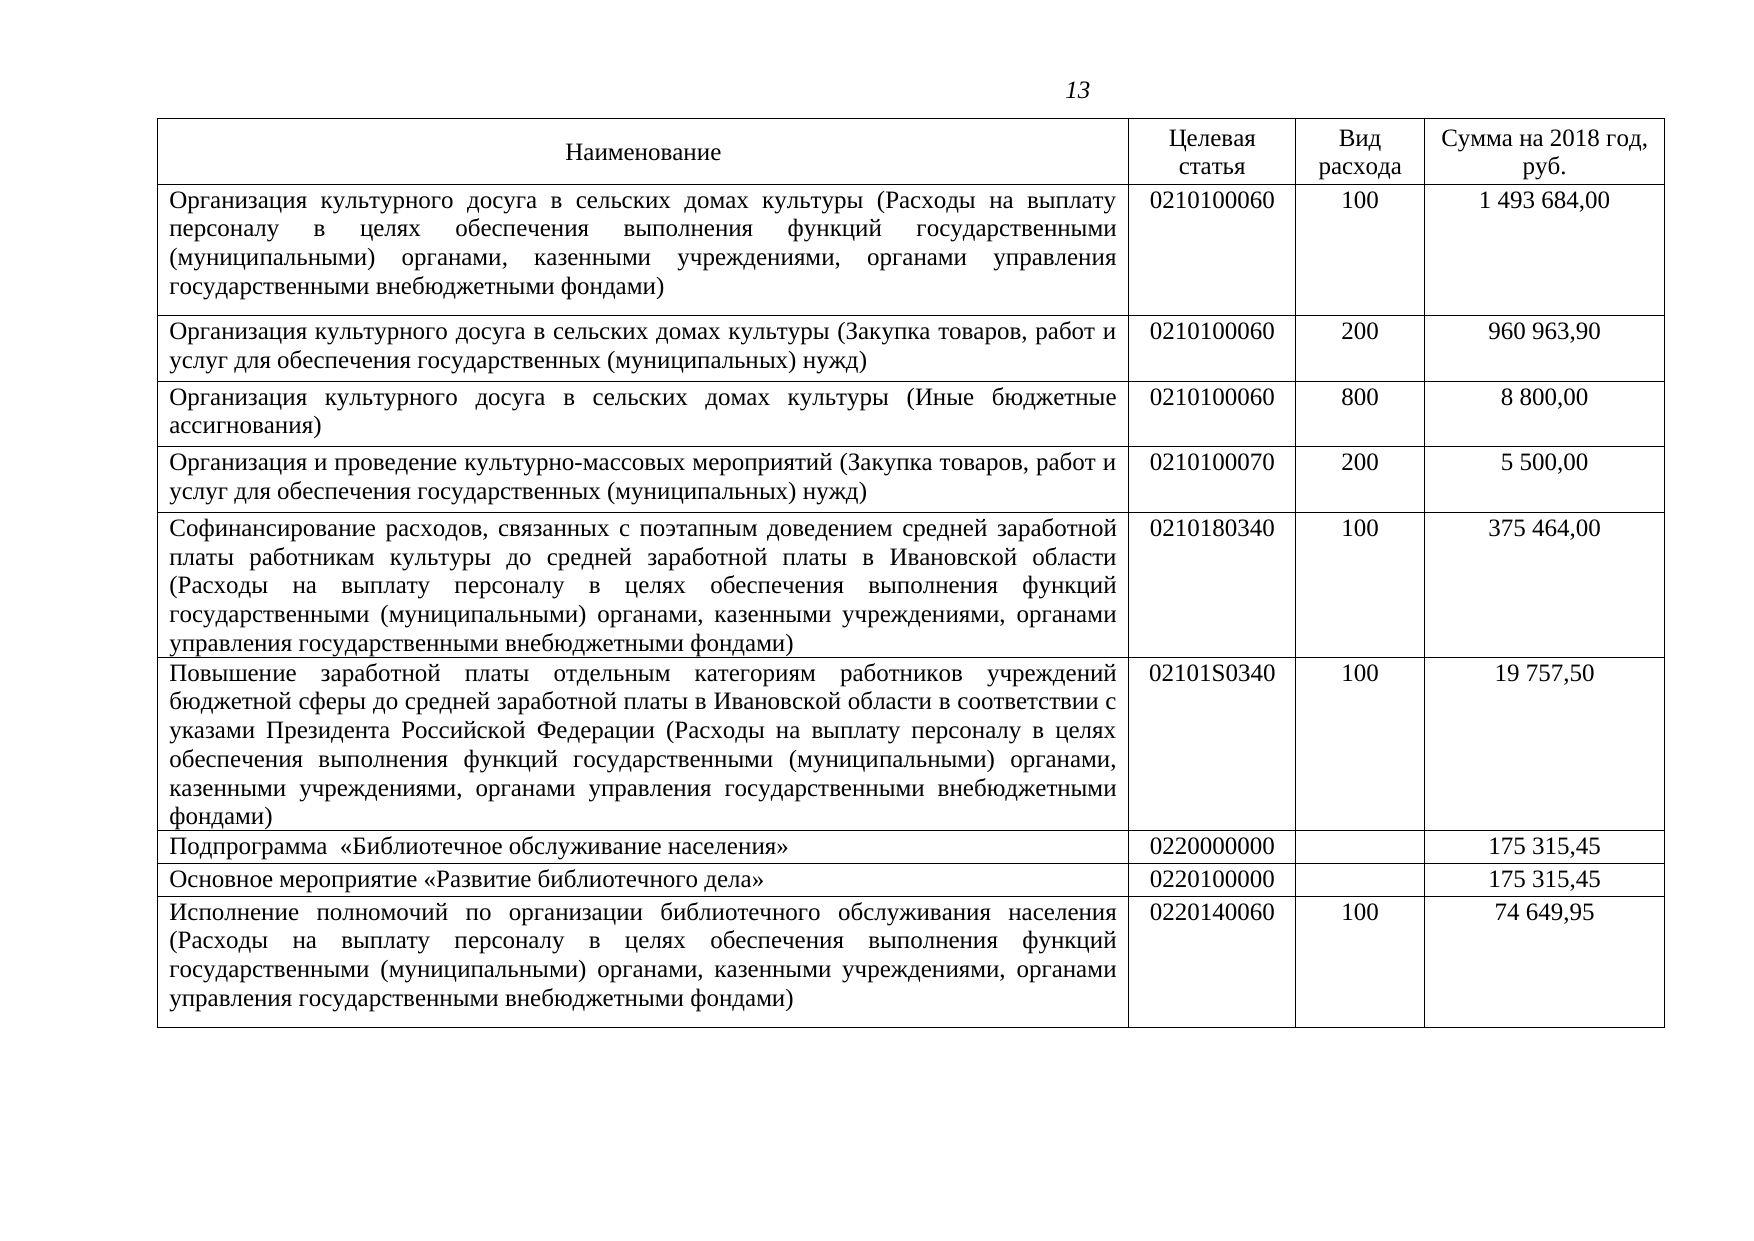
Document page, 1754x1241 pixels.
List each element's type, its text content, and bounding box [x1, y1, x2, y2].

table_cell 5 500,00 [1425, 447, 1664, 512]
table_cell [1296, 864, 1424, 896]
table_cell 8 800,00 [1425, 382, 1664, 446]
table_cell 0220140060 [1129, 897, 1295, 1027]
table_cell Исполнение полномочий по организации библиотечного обслуживания населения (Расходы на выплату персоналу в целях обеспечения выполнения функций государственными (муниципальными) органами, казенными учреждениями, органами управления государственными внебюджетными фондами) [158, 897, 1128, 1027]
table_cell 0210100060 [1129, 382, 1295, 446]
table_cell 0210180340 [1129, 513, 1295, 657]
table_cell 200 [1296, 316, 1424, 381]
table_header Вид расхода [1296, 119, 1424, 184]
table_cell 100 [1296, 658, 1424, 830]
table_cell Софинансирование расходов, связанных с поэтапным доведением средней заработной платы работникам культуры до средней заработной платы в Ивановской области (Расходы на выплату персоналу в целях обеспечения выполнения функций государственными (муниципальными) органами, казенными учреждениями, органами управления государственными внебюджетными фондами) [158, 513, 1128, 657]
table_cell 175 315,45 [1425, 864, 1664, 896]
table_cell 175 315,45 [1425, 831, 1664, 863]
table_cell 200 [1296, 447, 1424, 512]
table_cell 19 757,50 [1425, 658, 1664, 830]
table_cell 100 [1296, 897, 1424, 1027]
table_cell Основное мероприятие «Развитие библиотечного дела» [158, 864, 1128, 896]
table_cell 100 [1296, 185, 1424, 315]
table_cell 100 [1296, 513, 1424, 657]
table_cell 0210100060 [1129, 185, 1295, 315]
table_cell Организация культурного досуга в сельских домах культуры (Закупка товаров, работ и услуг для обеспечения государственных (муниципальных) нужд) [158, 316, 1128, 381]
table_cell 0220100000 [1129, 864, 1295, 896]
table_header Целевая статья [1129, 119, 1295, 184]
table_cell 0220000000 [1129, 831, 1295, 863]
table_cell 0210100070 [1129, 447, 1295, 512]
table_cell 0210100060 [1129, 316, 1295, 381]
table_cell 74 649,95 [1425, 897, 1664, 1027]
table_cell 800 [1296, 382, 1424, 446]
table_cell 02101S0340 [1129, 658, 1295, 830]
table_cell Организация культурного досуга в сельских домах культуры (Иные бюджетные ассигнования) [158, 382, 1128, 446]
table_cell Организация и проведение культурно-массовых мероприятий (Закупка товаров, работ и услуг для обеспечения государственных (муниципальных) нужд) [158, 447, 1128, 512]
table_cell 1 493 684,00 [1425, 185, 1664, 315]
table_cell Повышение заработной платы отдельным категориям работников учреждений бюджетной сферы до средней заработной платы в Ивановской области в соответствии с указами Президента Российской Федерации (Расходы на выплату персоналу в целях обеспечения выполнения функций государственными (муниципальными) органами, казенными учреждениями, органами управления государственными внебюджетными фондами) [158, 658, 1128, 830]
table_cell 960 963,90 [1425, 316, 1664, 381]
table_cell Организация культурного досуга в сельских домах культуры (Расходы на выплату персоналу в целях обеспечения выполнения функций государственными (муниципальными) органами, казенными учреждениями, органами управления государственными внебюджетными фондами) [158, 185, 1128, 315]
table_cell Подпрограмма «Библиотечное обслуживание населения» [158, 831, 1128, 863]
table_cell [1296, 831, 1424, 863]
table_header Наименование [158, 119, 1128, 184]
table_cell 375 464,00 [1425, 513, 1664, 657]
table_header Сумма на 2018 год, руб. [1425, 119, 1664, 184]
